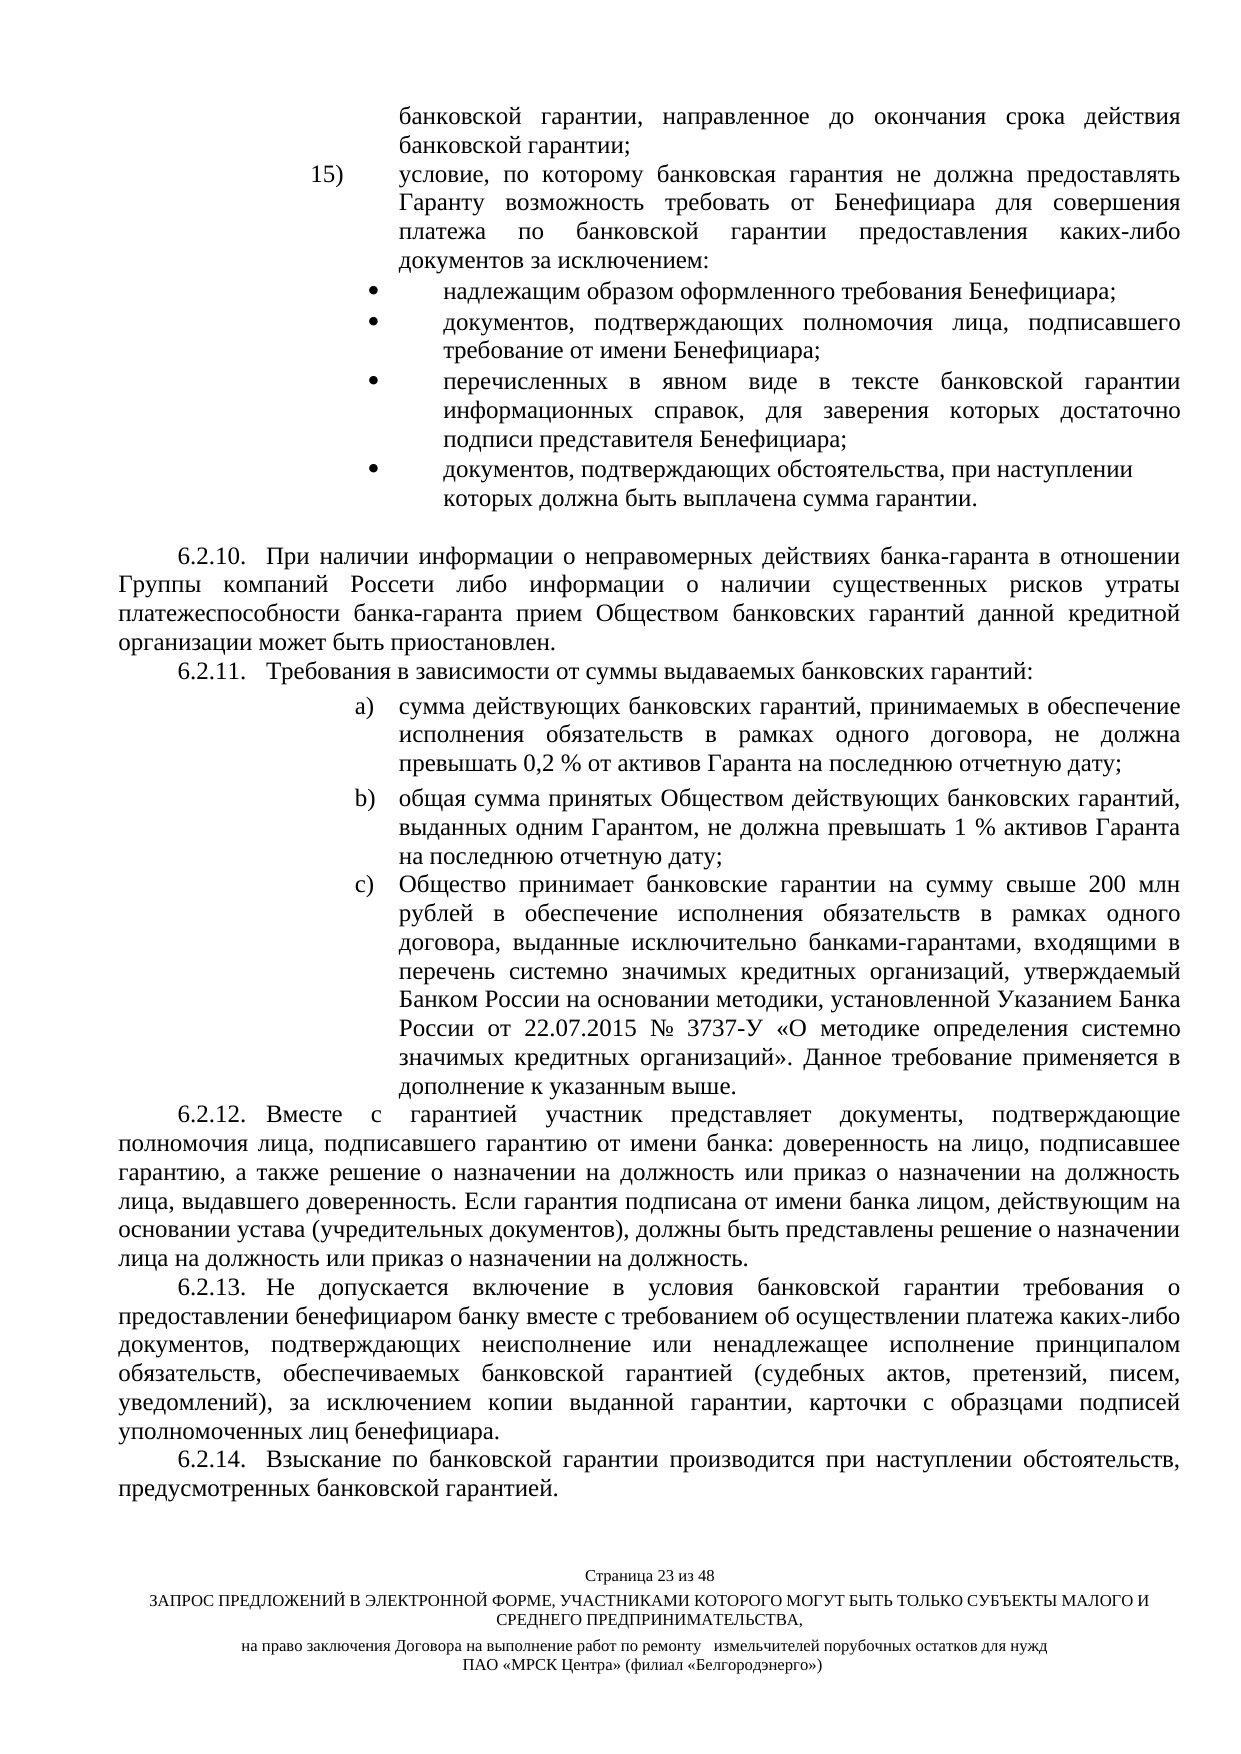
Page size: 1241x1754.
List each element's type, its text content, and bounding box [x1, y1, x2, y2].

list перечисленных в явном виде в тексте банковской гарантии информационных справок, для заверения которых достаточно подписи представителя Бенефициара; [369, 366, 1181, 452]
list документов, подтверждающих полномочия лица, подписавшего требование от имени Бенефициара; [369, 307, 1181, 364]
list Общество принимает банковские гарантии на сумму свыше 200 млн рублей в обеспечение исполнения обязательств в рамках одного договора, выданные исключительно банками-гарантами, входящими в перечень системно значимых кредитных организаций, утверждаемый Банком России на основании методики, установленной Указанием Банка России от 22.07.2015 № 3737-У «О методике определения системно значимых кредитных организаций». Данное требование применяется в дополнение к указанным выше. [354, 869, 1181, 1099]
list условие, по которому банковская гарантия не должна предоставлять Гаранту возможность требовать от Бенефициара для совершения платежа по банковской гарантии предоставления каких-либо документов за исключением: [310, 159, 1181, 274]
subtitle Требования в зависимости от суммы выдаваемых банковских гарантий: [118, 656, 1181, 684]
subtitle При наличии информации о неправомерных действиях банка-гаранта в отношении Группы компаний Россети либо информации о наличии существенных рисков утраты платежеспособности банка-гаранта прием Обществом банковских гарантий данной кредитной организации может быть приостановлен. [118, 541, 1181, 656]
list документов, подтверждающих обстоятельства, при наступлении которых должна быть выплачена сумма гарантии. [369, 454, 1181, 512]
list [310, 101, 1181, 159]
subtitle Взыскание по банковской гарантии производится при наступлении обстоятельств, предусмотренных банковской гарантией. [118, 1444, 1181, 1502]
list сумма действующих банковских гарантий, принимаемых в обеспечение исполнения обязательств в рамках одного договора, не должна превышать 0,2 % от активов Гаранта на последнюю отчетную дату; [354, 691, 1181, 777]
list общая сумма принятых Обществом действующих банковских гарантий, выданных одним Гарантом, не должна превышать 1 % активов Гаранта на последнюю отчетную дату; [354, 783, 1181, 869]
subtitle Вместе с гарантией участник представляет документы, подтверждающие полномочия лица, подписавшего гарантию от имени банка: доверенность на лицо, подписавшее гарантию, а также решение о назначении на должность или приказ о назначении на должность лица, выдавшего доверенность. Если гарантия подписана от имени банка лицом, действующим на основании устава (учредительных документов), должны быть представлены решение о назначении лица на должность или приказ о назначении на должность. [118, 1099, 1181, 1272]
list надлежащим образом оформленного требования Бенефициара; [369, 276, 1181, 304]
subtitle Не допускается включение в условия банковской гарантии требования о предоставлении бенефициаром банку вместе с требованием об осуществлении платежа каких-либо документов, подтверждающих неисполнение или ненадлежащее исполнение принципалом обязательств, обеспечиваемых банковской гарантией (судебных актов, претензий, писем, уведомлений), за исключением копии выданной гарантии, карточки с образцами подписей уполномоченных лиц бенефициара. [118, 1272, 1181, 1444]
